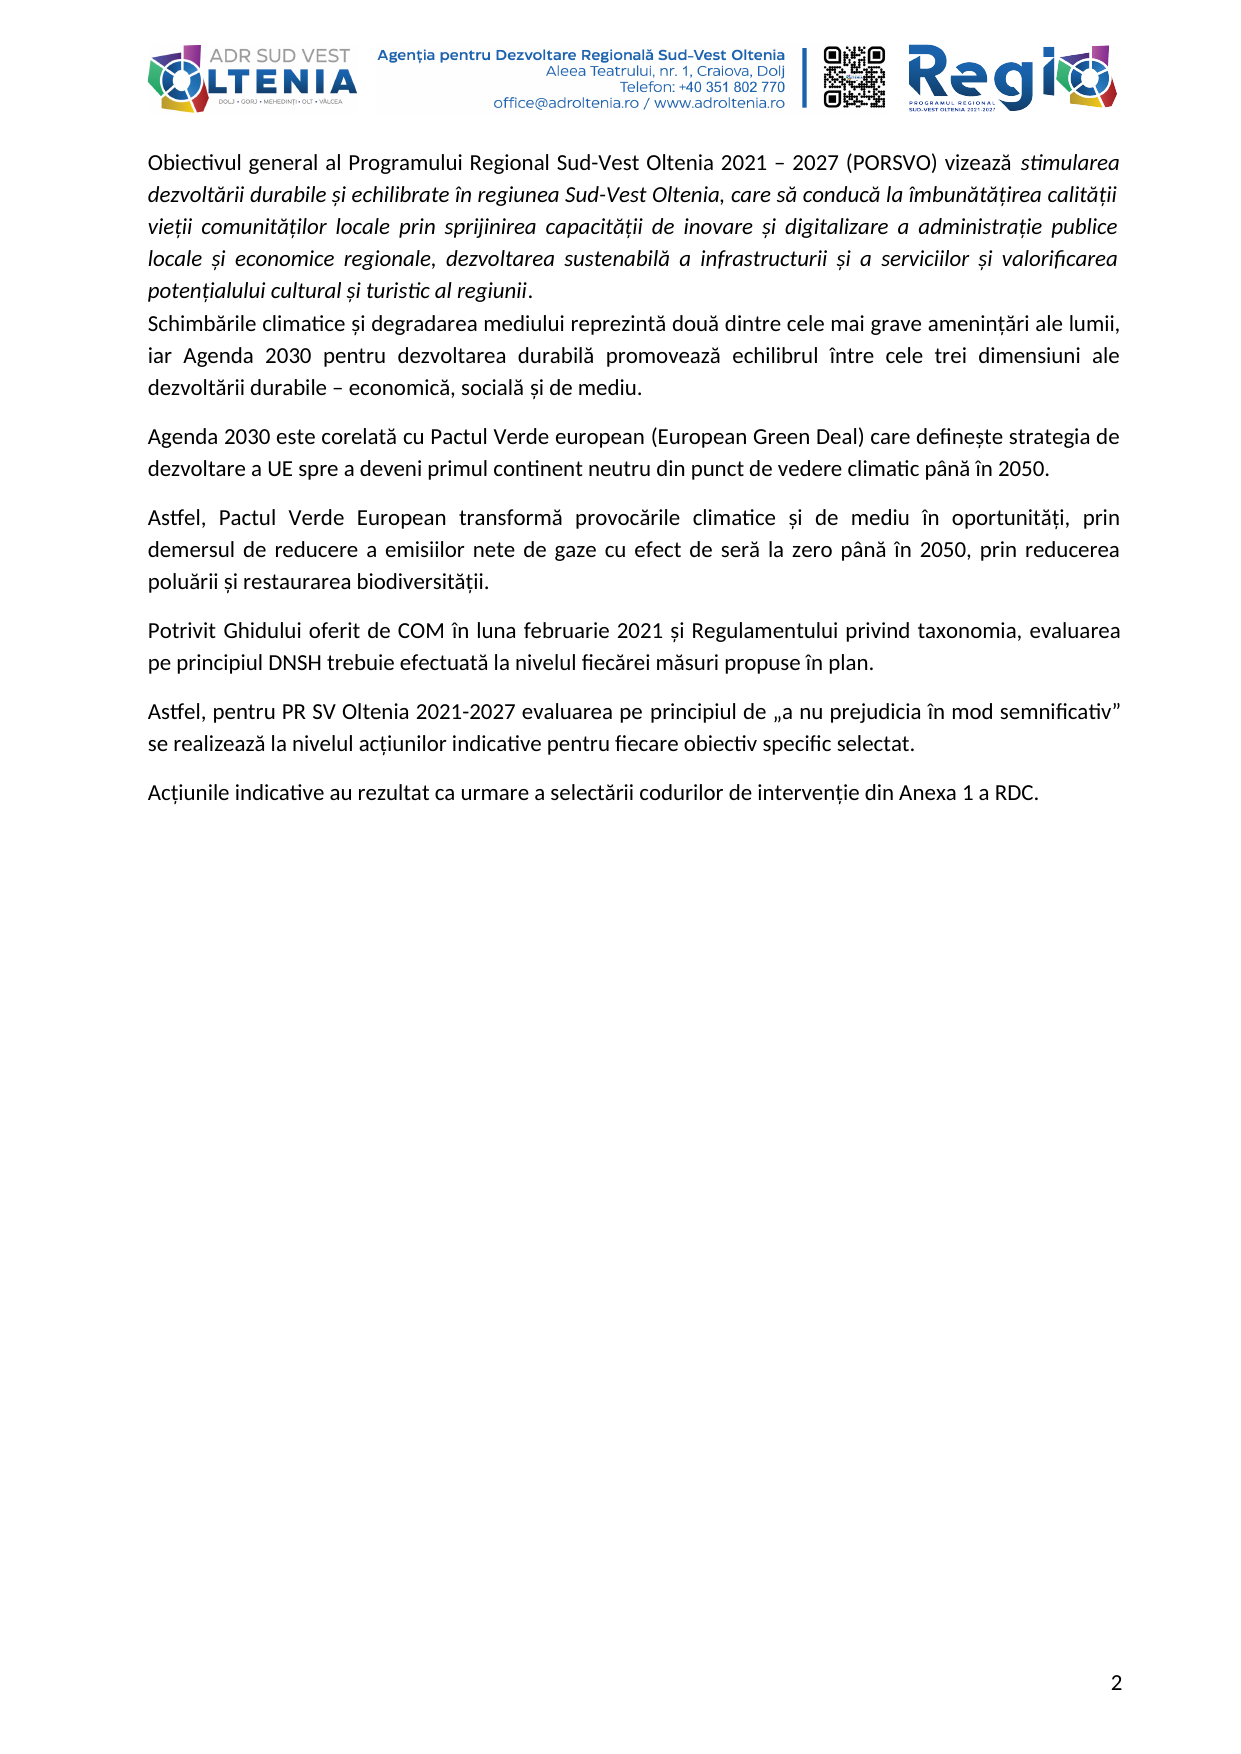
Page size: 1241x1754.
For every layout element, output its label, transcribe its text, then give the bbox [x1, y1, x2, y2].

text Astfel, pentru PR SV Oltenia 2021-2027 evaluarea pe principiul de „a nu prejudicia în mod semnificativ” se realizează la nivelul acțiunilor indicative pentru fiecare obiectiv specific selectat. [148, 697, 1122, 757]
picture [147, 44, 358, 114]
text Astfel, Pactul Verde European transformă provocările climatice și de mediu în oportunități, prin demersul de reducere a emisiilor nete de gaze cu efect de seră la zero până în 2050, prin reducerea poluării și restaurarea biodiversității. [148, 503, 1122, 595]
picture [907, 44, 1118, 114]
picture [375, 44, 890, 114]
text Schimbările climatice și degradarea mediului reprezintă două dintre cele mai grave amenințări ale lumii, iar Agenda 2030 pentru dezvoltarea durabilă promovează echilibrul între cele trei dimensiuni ale dezvoltării durabile – economică, socială şi de mediu. [148, 309, 1122, 401]
text Acțiunile indicative au rezultat ca urmare a selectării codurilor de intervenție din Anexa 1 a RDC. [148, 778, 1122, 806]
text Obiectivul general al Programului Regional Sud-Vest Oltenia 2021 – 2027 (PORSVO) vizează stimularea dezvoltării durabile și echilibrate în regiunea Sud-Vest Oltenia, care să conducă la îmbunătățirea calității vieții comunităților locale prin sprijinirea capacității de inovare și digitalizare a administrație publice locale și economice regionale, dezvoltarea sustenabilă a infrastructurii și a serviciilor și valorificarea potențialului cultural și turistic al regiunii. [148, 148, 1122, 304]
text Potrivit Ghidului oferit de COM în luna februarie 2021 și Regulamentului privind taxonomia, evaluarea pe principiul DNSH trebuie efectuată la nivelul fiecărei măsuri propuse în plan. [148, 616, 1122, 676]
text Agenda 2030 este corelată cu Pactul Verde european (European Green Deal) care definește strategia de dezvoltare a UE spre a deveni primul continent neutru din punct de vedere climatic până în 2050. [148, 422, 1122, 482]
